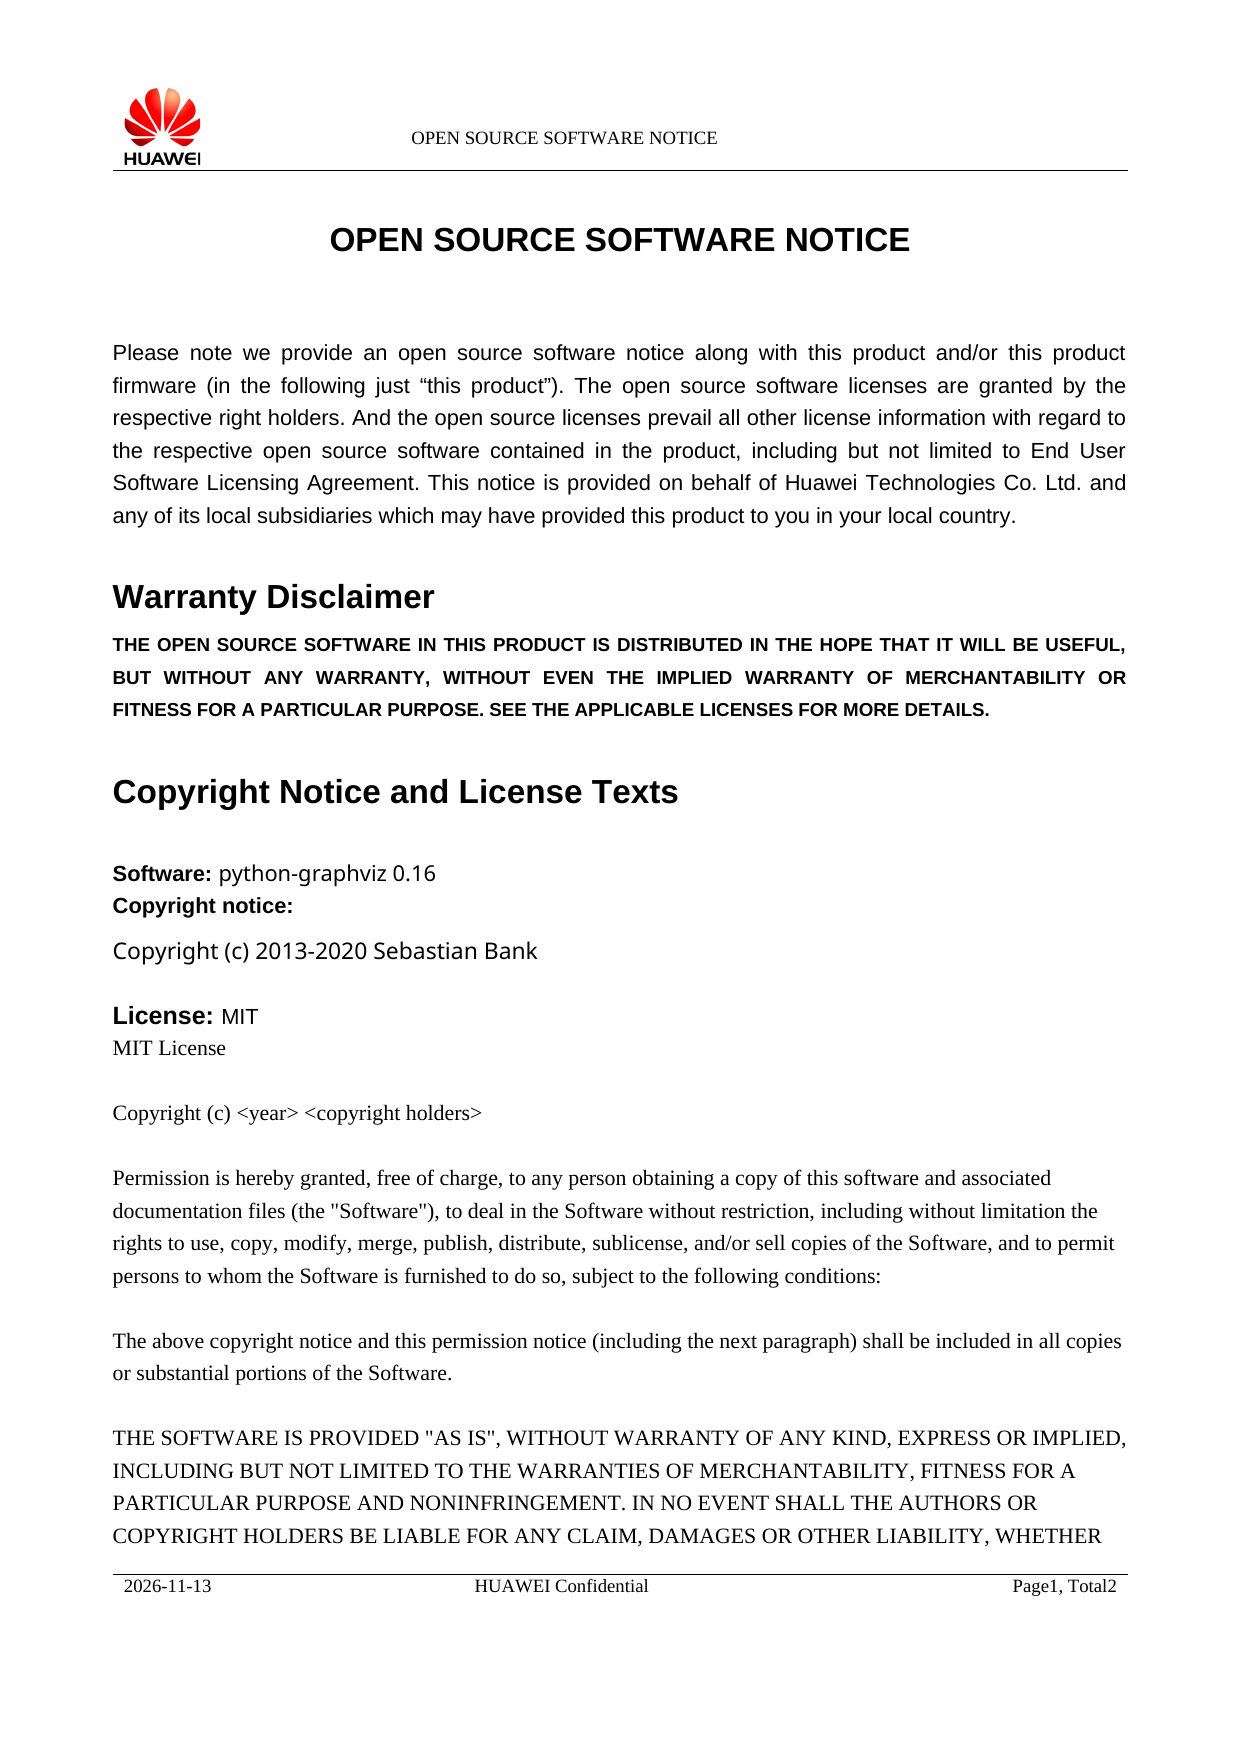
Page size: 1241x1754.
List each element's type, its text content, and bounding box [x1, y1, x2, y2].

text Copyright Notice and License Texts [112, 759, 1128, 824]
text The open source software in this product is distributed in the hope that it will be useful, but WITHOUT ANY WARRANTY, without even the implied warranty of MERCHANTABILITY or FITNESS FOR A PARTICULAR PURPOSE. See the applicable licenses for more details. [112, 629, 1128, 726]
title Software: python-graphviz 0.16 [112, 856, 1128, 889]
text Copyright (c) 2013-2020 Sebastian Bank [112, 934, 1128, 999]
text License: MIT [112, 999, 1128, 1031]
text Please note we provide an open source software notice along with this product and/or this product firmware (in the following just “this product”). The open source software licenses are granted by the respective right holders. And the open source licenses prevail all other license information with regard to the respective open source software contained in the product, including but not limited to End User Software Licensing Agreement. This notice is provided on behalf of Huawei Technologies Co. Ltd. and any of its local subsidiaries which may have provided this product to you in your local country. [112, 336, 1128, 531]
text OPEN SOURCE SOFTWARE NOTICE [112, 206, 1128, 271]
text Copyright notice: [112, 889, 1128, 921]
text Warranty Disclaimer [112, 564, 1128, 629]
picture [124, 88, 201, 165]
